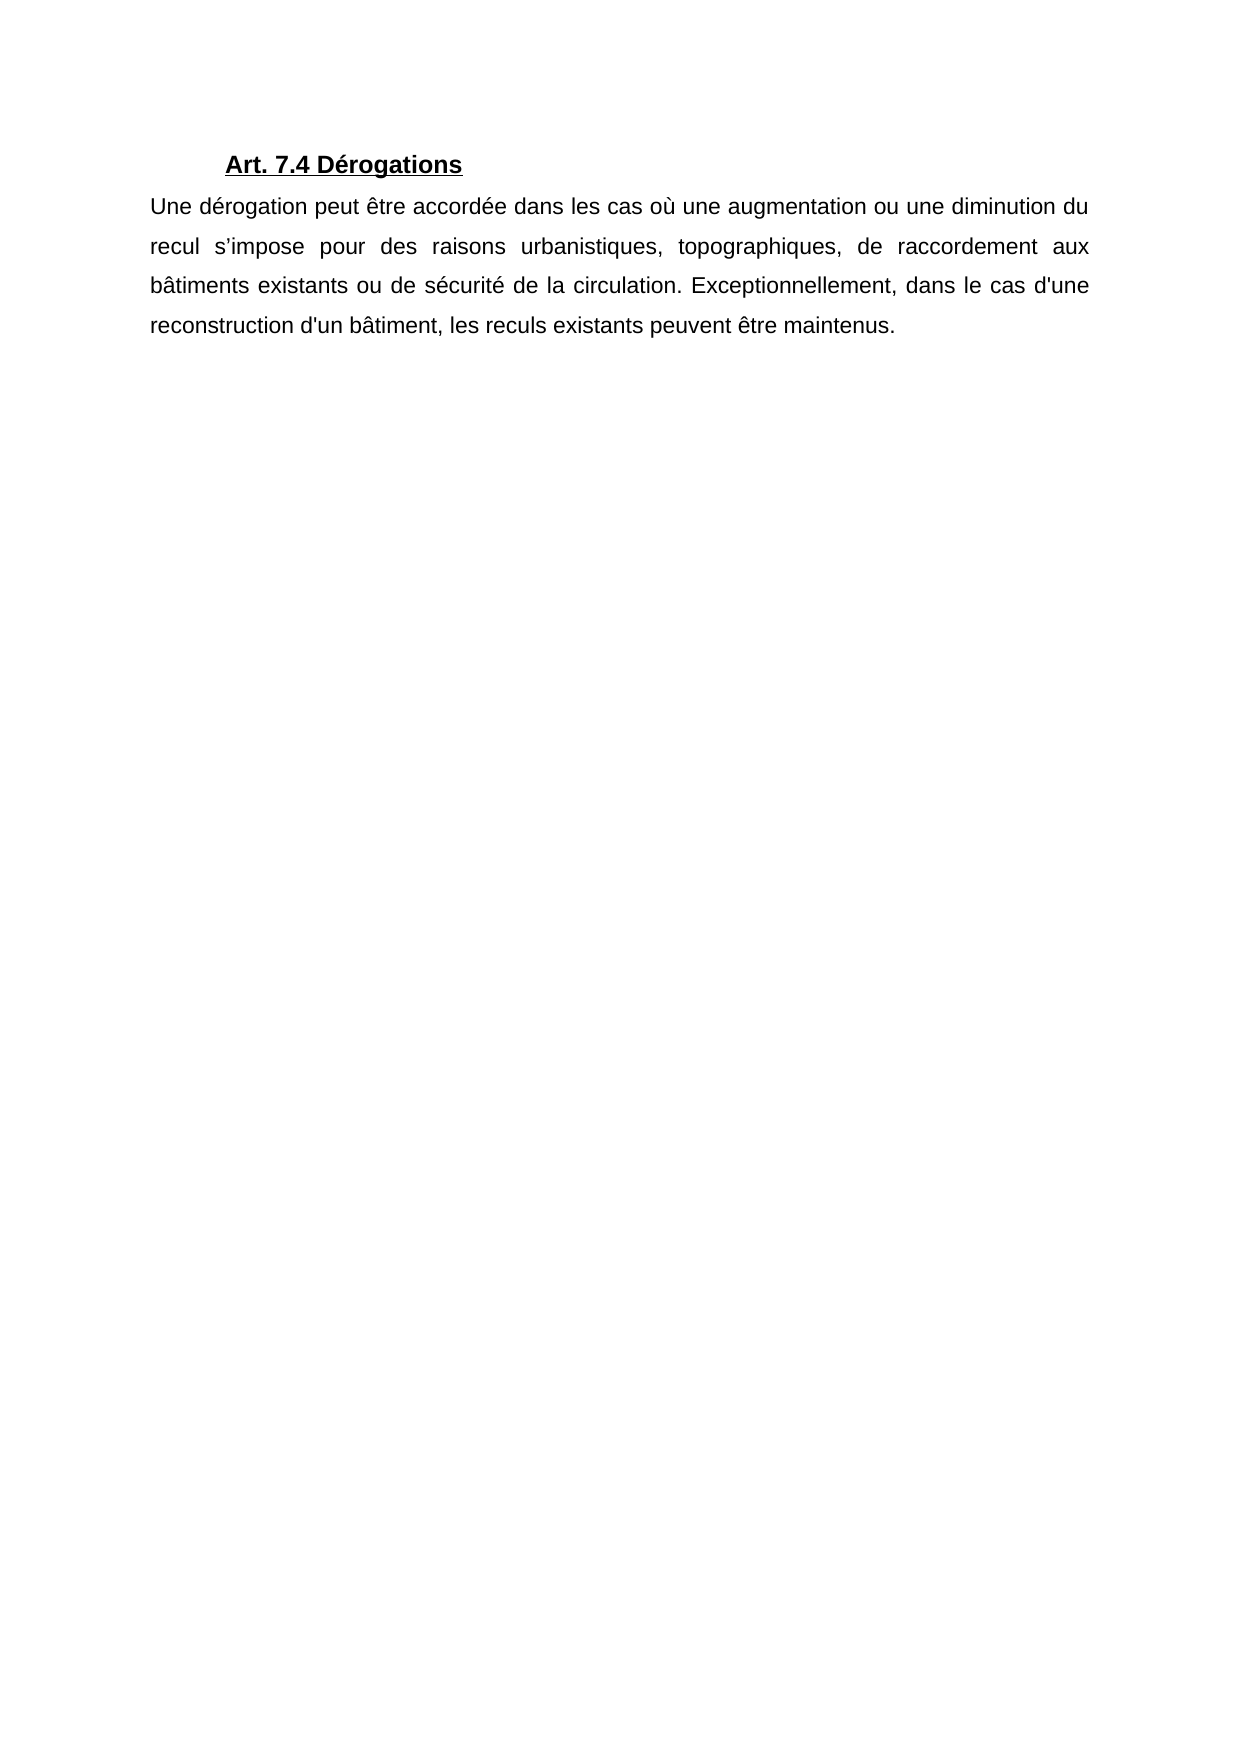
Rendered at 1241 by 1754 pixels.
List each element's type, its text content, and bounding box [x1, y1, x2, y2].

text Une dérogation peut être accordée dans les cas où une augmentation ou une diminution du recul s’impose pour des raisons urbanistiques, topographiques, de raccordement aux bâtiments existants ou de sécurité de la circulation. Exceptionnellement, dans le cas d'une reconstruction d'un bâtiment, les reculs existants peuvent être maintenus. [150, 193, 1090, 338]
subtitle Art. 7.4 Dérogations [225, 150, 1090, 179]
